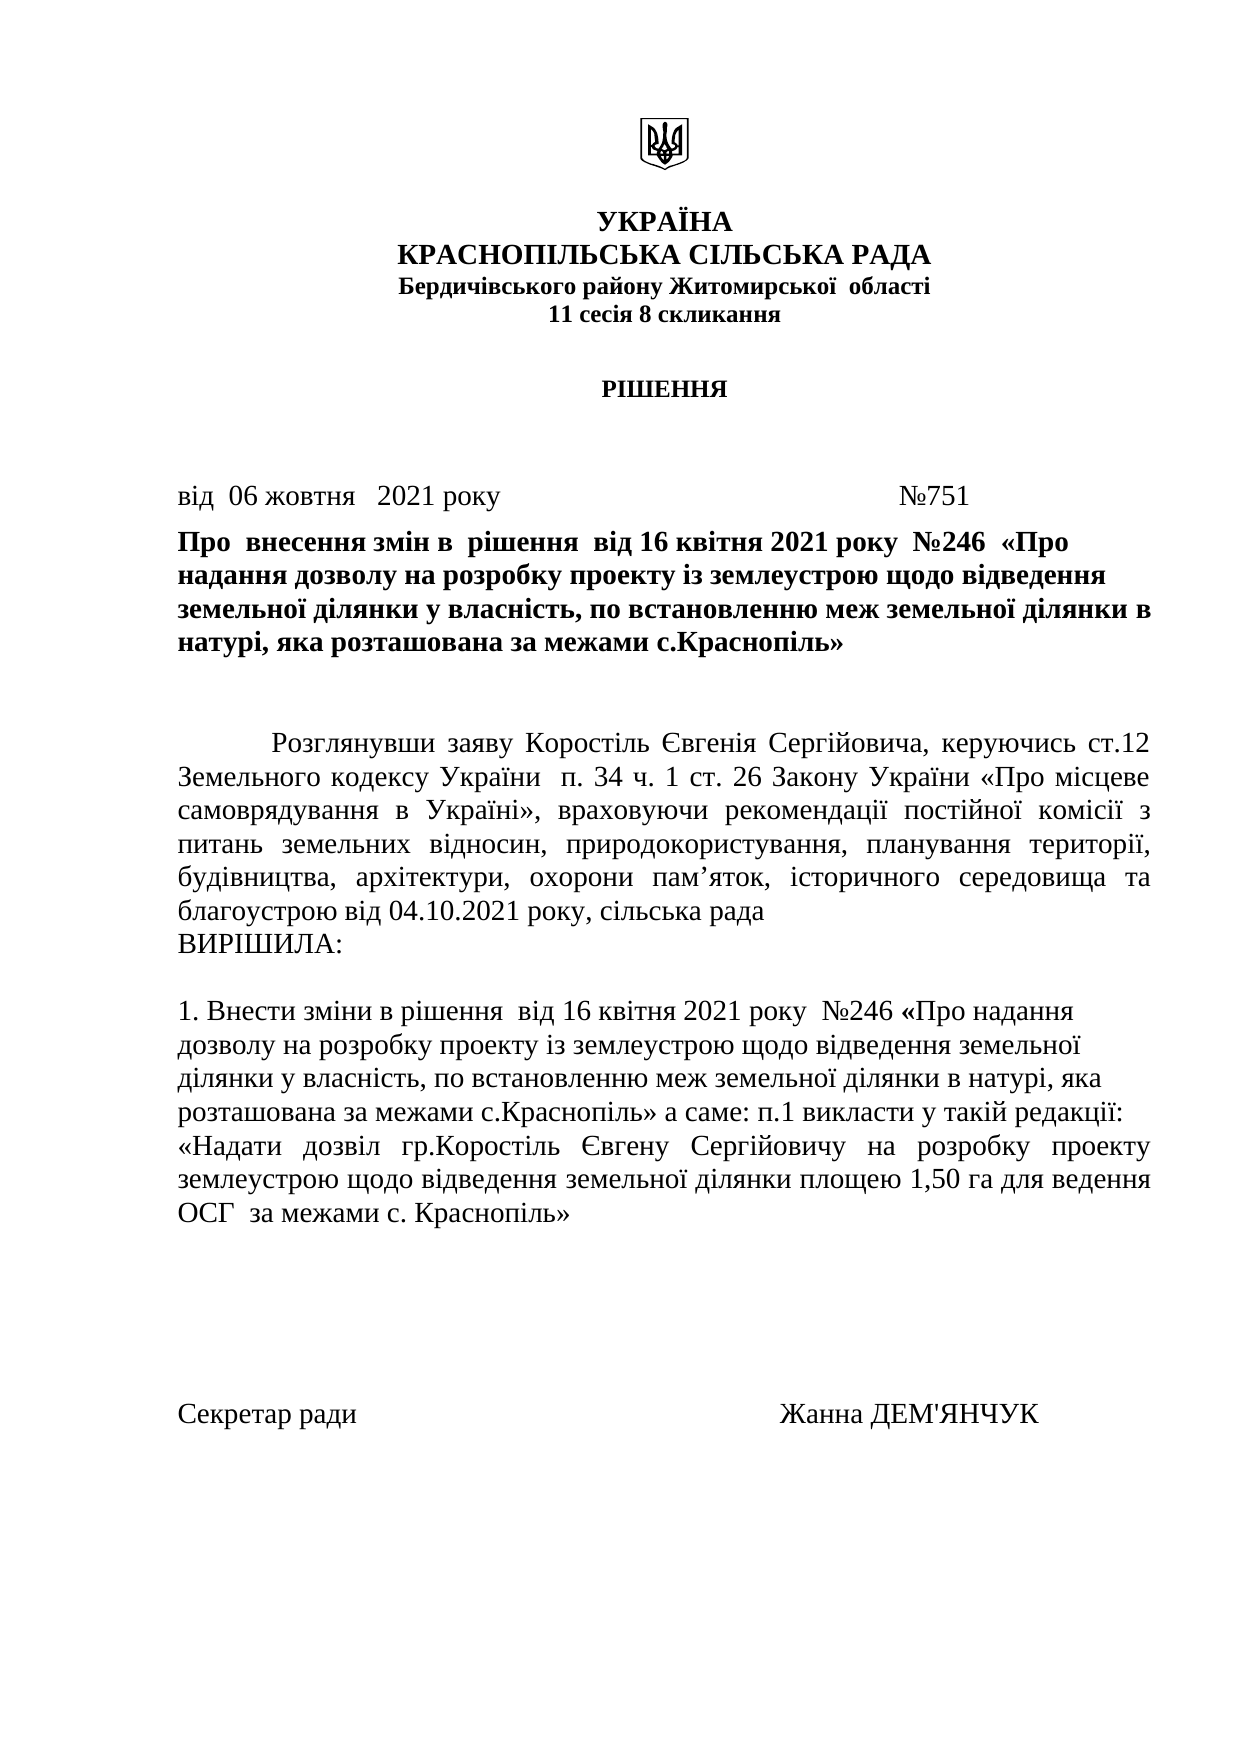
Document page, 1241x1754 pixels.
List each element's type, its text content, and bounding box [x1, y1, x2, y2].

text «Надати дозвіл гр.Коростіль Євгену Сергійовичу на розробку проекту землеустрою щодо відведення земельної ділянки площею 1,50 га для ведення ОСГ за межами с. Краснопіль» [177, 1128, 1152, 1228]
text КРАСНОПІЛЬСЬКА СІЛЬСЬКА РАДА [177, 237, 1152, 271]
text Секретар ради Жанна ДЕМ'ЯНЧУК [177, 1396, 1152, 1429]
text Розглянувши заяву Коростіль Євгенія Сергійовича, керуючись ст.12 Земельного кодексу України п. 34 ч. 1 ст. 26 Закону України «Про місцеве самоврядування в Україні», враховуючи рекомендації постійної комісії з питань земельних відносин, природокористування, планування території, будівництва, архітектури, охорони пам’яток, історичного середовища та благоустрою від 04.10.2021 року, сільська рада [177, 725, 1152, 926]
text Про внесення змін в рішення від 16 квітня 2021 року №246 «Про надання дозволу на розробку проекту із землеустрою щодо відведення земельної ділянки у власність, по встановленню меж земельної ділянки в натурі, яка розташована за межами с.Краснопіль» [177, 524, 1152, 658]
text УКРАЇНА [177, 204, 1152, 237]
text ВИРІШИЛА: [177, 926, 1152, 960]
text РІШЕННЯ [177, 374, 1152, 403]
text Бердичівського району Житомирської області [177, 271, 1152, 299]
text 1. Внести зміни в рішення від 16 квітня 2021 року №246 «Про надання дозволу на розробку проекту із землеустрою щодо відведення земельної ділянки у власність, по встановленню меж земельної ділянки в натурі, яка розташована за межами с.Краснопіль» а саме: п.1 викласти у такій редакції: [177, 993, 1152, 1128]
text 11 сесія 8 скликання [177, 299, 1152, 328]
text від 06 жовтня 2021 року №751 [177, 478, 1152, 511]
